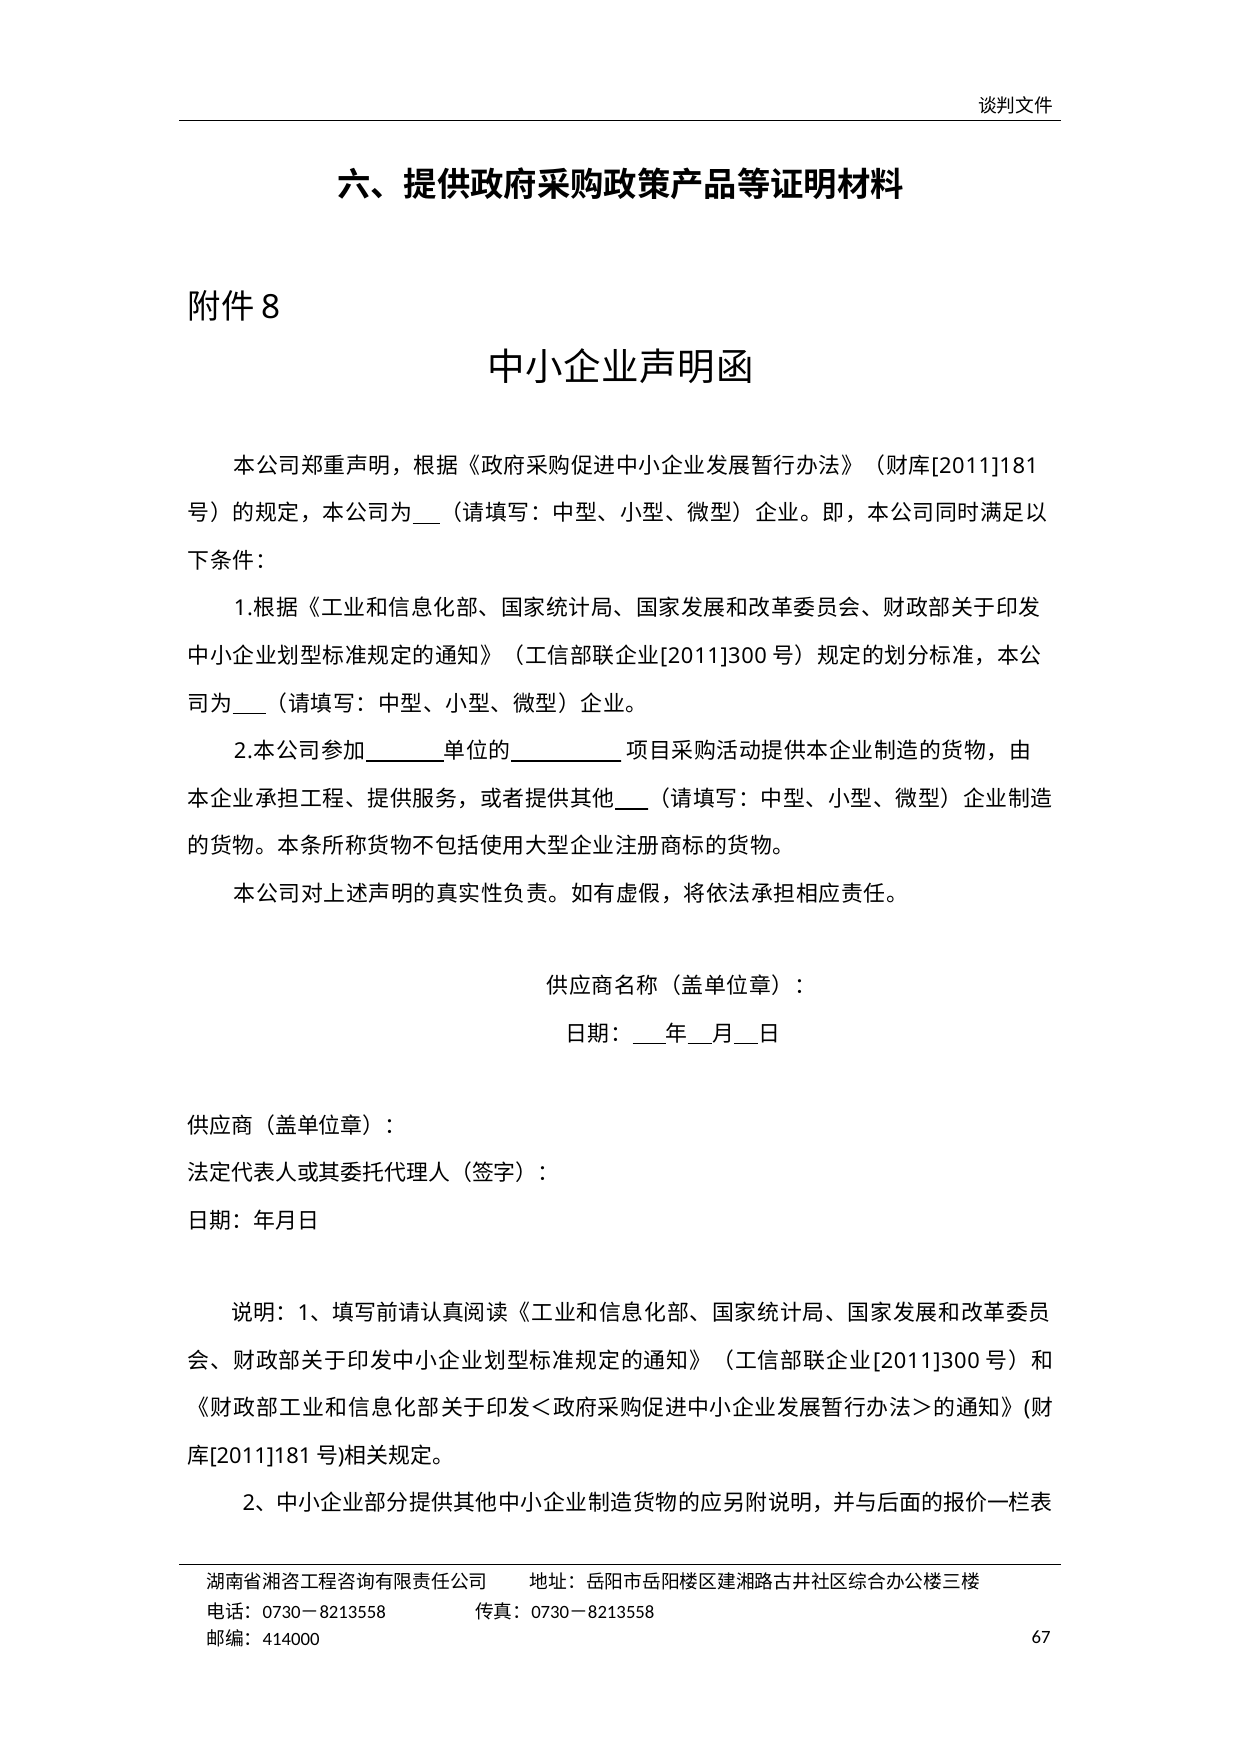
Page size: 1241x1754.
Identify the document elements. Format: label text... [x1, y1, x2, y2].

text 说明：1、填写前请认真阅读《工业和信息化部、国家统计局、国家发展和改革委员会、财政部关于印发中小企业划型标准规定的通知》（工信部联企业[2011]300号）和《财政部工业和信息化部关于印发＜政府采购促进中小企业发展暂行办法＞的通知》(财库[2011]181号)相关规定。 [187, 1295, 1053, 1469]
text 2.本公司参加 单位的 项目采购活动提供本企业制造的货物，由本企业承担工程、提供服务，或者提供其他 （请填写：中型、小型、微型）企业制造的货物。本条所称货物不包括使用大型企业注册商标的货物。 [187, 733, 1053, 860]
text 日期：年月日 [187, 1203, 1053, 1234]
text 本公司郑重声明，根据《政府采购促进中小企业发展暂行办法》（财库[2011]181号）的规定，本公司为 （请填写：中型、小型、微型）企业。即，本公司同时满足以下条件： [187, 448, 1053, 574]
text 法定代表人或其委托代理人（签字）： [187, 1155, 1053, 1187]
text 六、提供政府采购政策产品等证明材料 [187, 158, 1053, 206]
text 供应商名称（盖单位章）： [187, 968, 1053, 1000]
text 供应商（盖单位章）： [187, 1108, 1053, 1139]
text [187, 1485, 1053, 1517]
text 日期： 年 月 日 [187, 1016, 1053, 1047]
text 中小企业声明函 [187, 336, 1053, 391]
text 附件8 [187, 271, 1053, 336]
text 1.根据《工业和信息化部、国家统计局、国家发展和改革委员会、财政部关于印发中小企业划型标准规定的通知》（工信部联企业[2011]300号）规定的划分标准，本公司为 （请填写：中型、小型、微型）企业。 [187, 590, 1053, 717]
text 本公司对上述声明的真实性负责。如有虚假，将依法承担相应责任。 [187, 876, 1053, 907]
